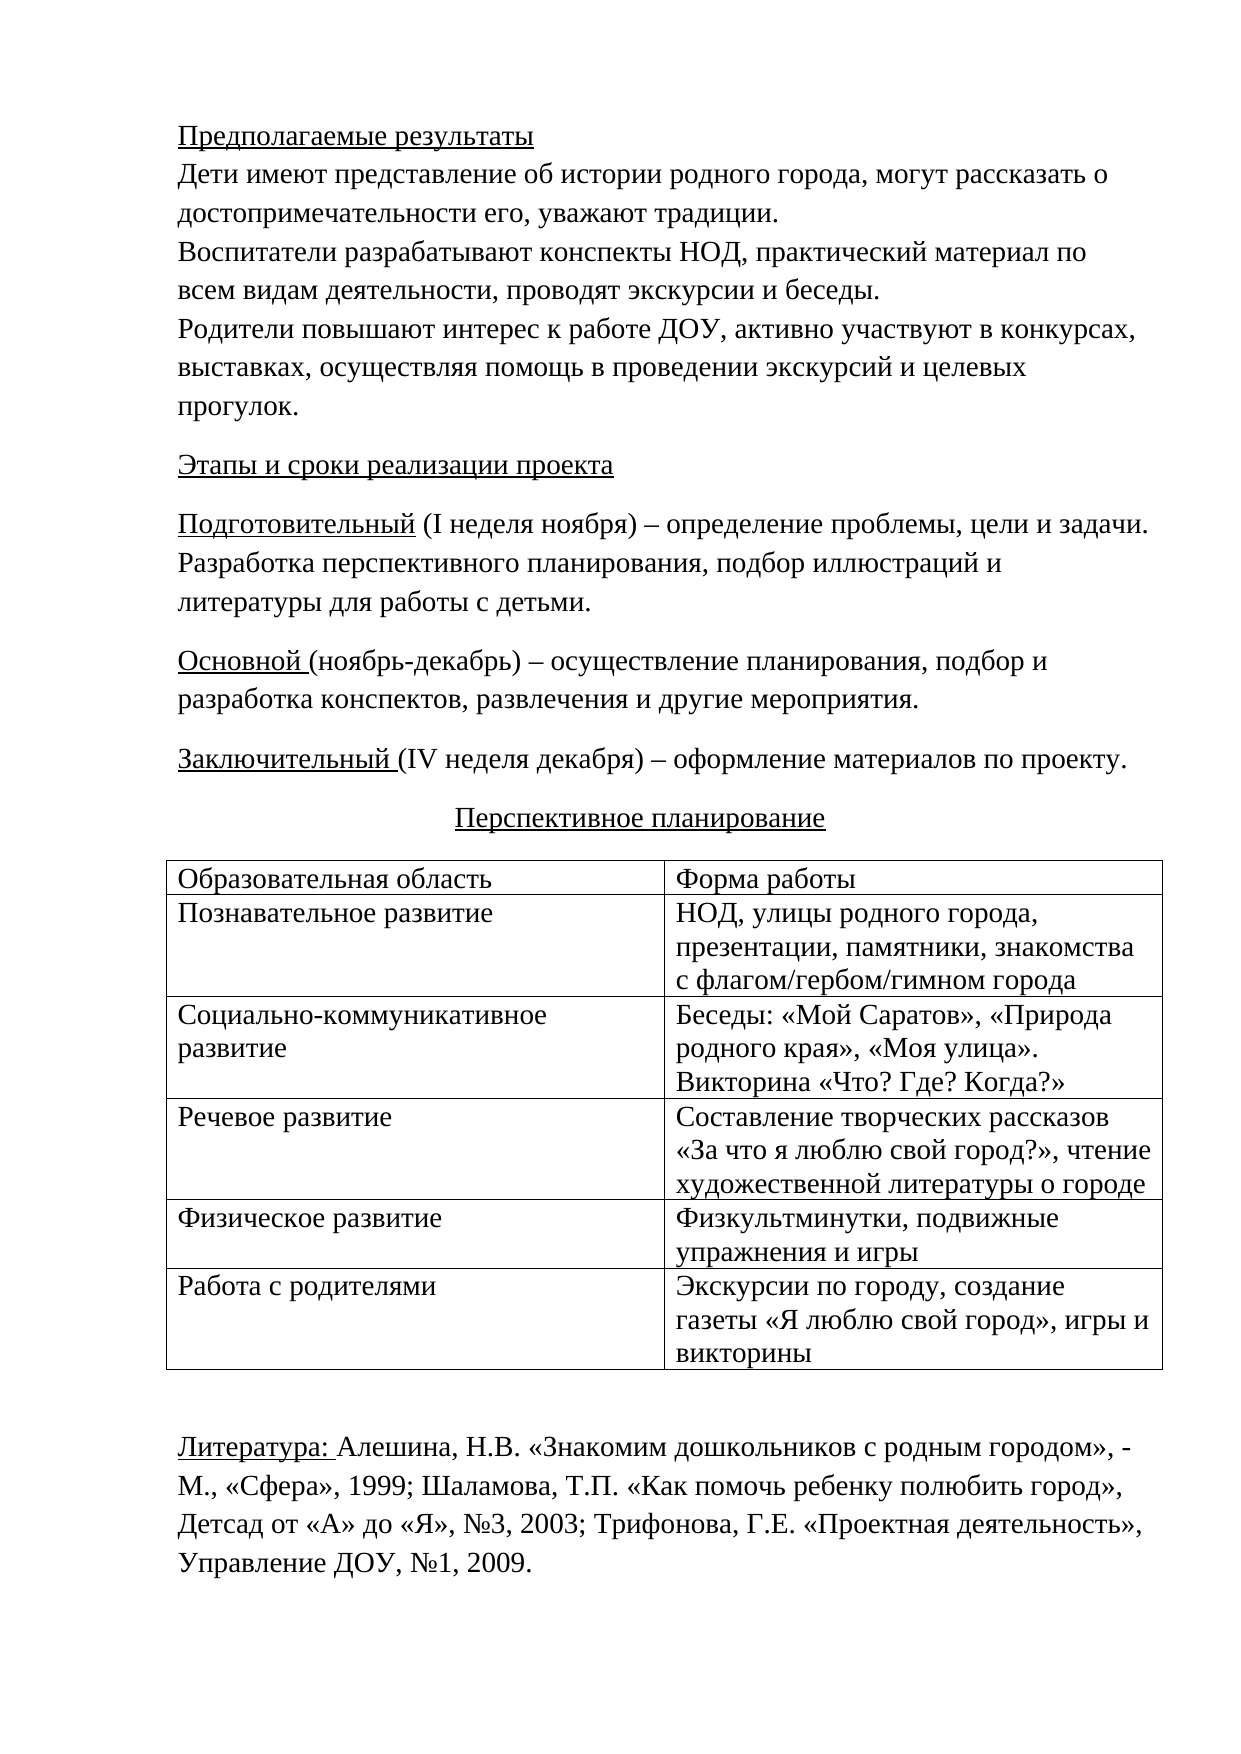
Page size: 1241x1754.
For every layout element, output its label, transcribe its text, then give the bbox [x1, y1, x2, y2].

text Этапы и сроки реализации проекта [177, 447, 1152, 481]
text Предполагаемые результаты Дети имеют представление об истории родного города, могут рассказать о достопримечательности его, уважают традиции. Воспитатели разрабатывают конспекты НОД, практический материал по всем видам деятельности, проводят экскурсии и беседы. Родители повышают интерес к работе ДОУ, активно участвуют в конкурсах, выставках, осуществляя помощь в проведении экскурсий и целевых прогулок. [177, 118, 1152, 421]
table_cell Речевое развитие [167, 1099, 664, 1199]
text Основной (ноябрь-декабрь) – осуществление планирования, подбор и разработка конспектов, развлечения и другие мероприятия. [177, 643, 1152, 715]
table_header Форма работы [665, 861, 1162, 894]
table_cell Физическое развитие [167, 1200, 664, 1267]
table_cell Экскурсии по городу, создание газеты «Я люблю свой город», игры и викторины [665, 1269, 1162, 1369]
table_cell Беседы: «Мой Саратов», «Природа родного края», «Моя улица». Викторина «Что? Где? Когда?» [665, 997, 1162, 1098]
text Перспективное планирование [177, 800, 1152, 834]
table_cell НОД, улицы родного города, презентации, памятники, знакомства с флагом/гербом/гимном города [665, 895, 1162, 996]
table_cell Составление творческих рассказов «За что я люблю свой город?», чтение художественной литературы о городе [665, 1099, 1162, 1199]
table_cell Социально-коммуникативное развитие [167, 997, 664, 1098]
text Подготовительный (I неделя ноября) – определение проблемы, цели и задачи. Разработка перспективного планирования, подбор иллюстраций и литературы для работы с детьми. [177, 507, 1152, 617]
table_cell Познавательное развитие [167, 895, 664, 996]
table_cell Физкультминутки, подвижные упражнения и игры [665, 1200, 1162, 1267]
table_header Образовательная область [167, 861, 664, 894]
text Заключительный (IV неделя декабря) – оформление материалов по проекту. [177, 741, 1152, 774]
table_cell Работа с родителями [167, 1269, 664, 1369]
text Литература: Алешина, Н.В. «Знакомим дошкольников с родным городом», - М., «Сфера», 1999; Шаламова, Т.П. «Как помочь ребенку полюбить город», Детсад от «А» до «Я», №3, 2003; Трифонова, Г.Е. «Проектная деятельность», Управление ДОУ, №1, 2009. [177, 1429, 1152, 1611]
